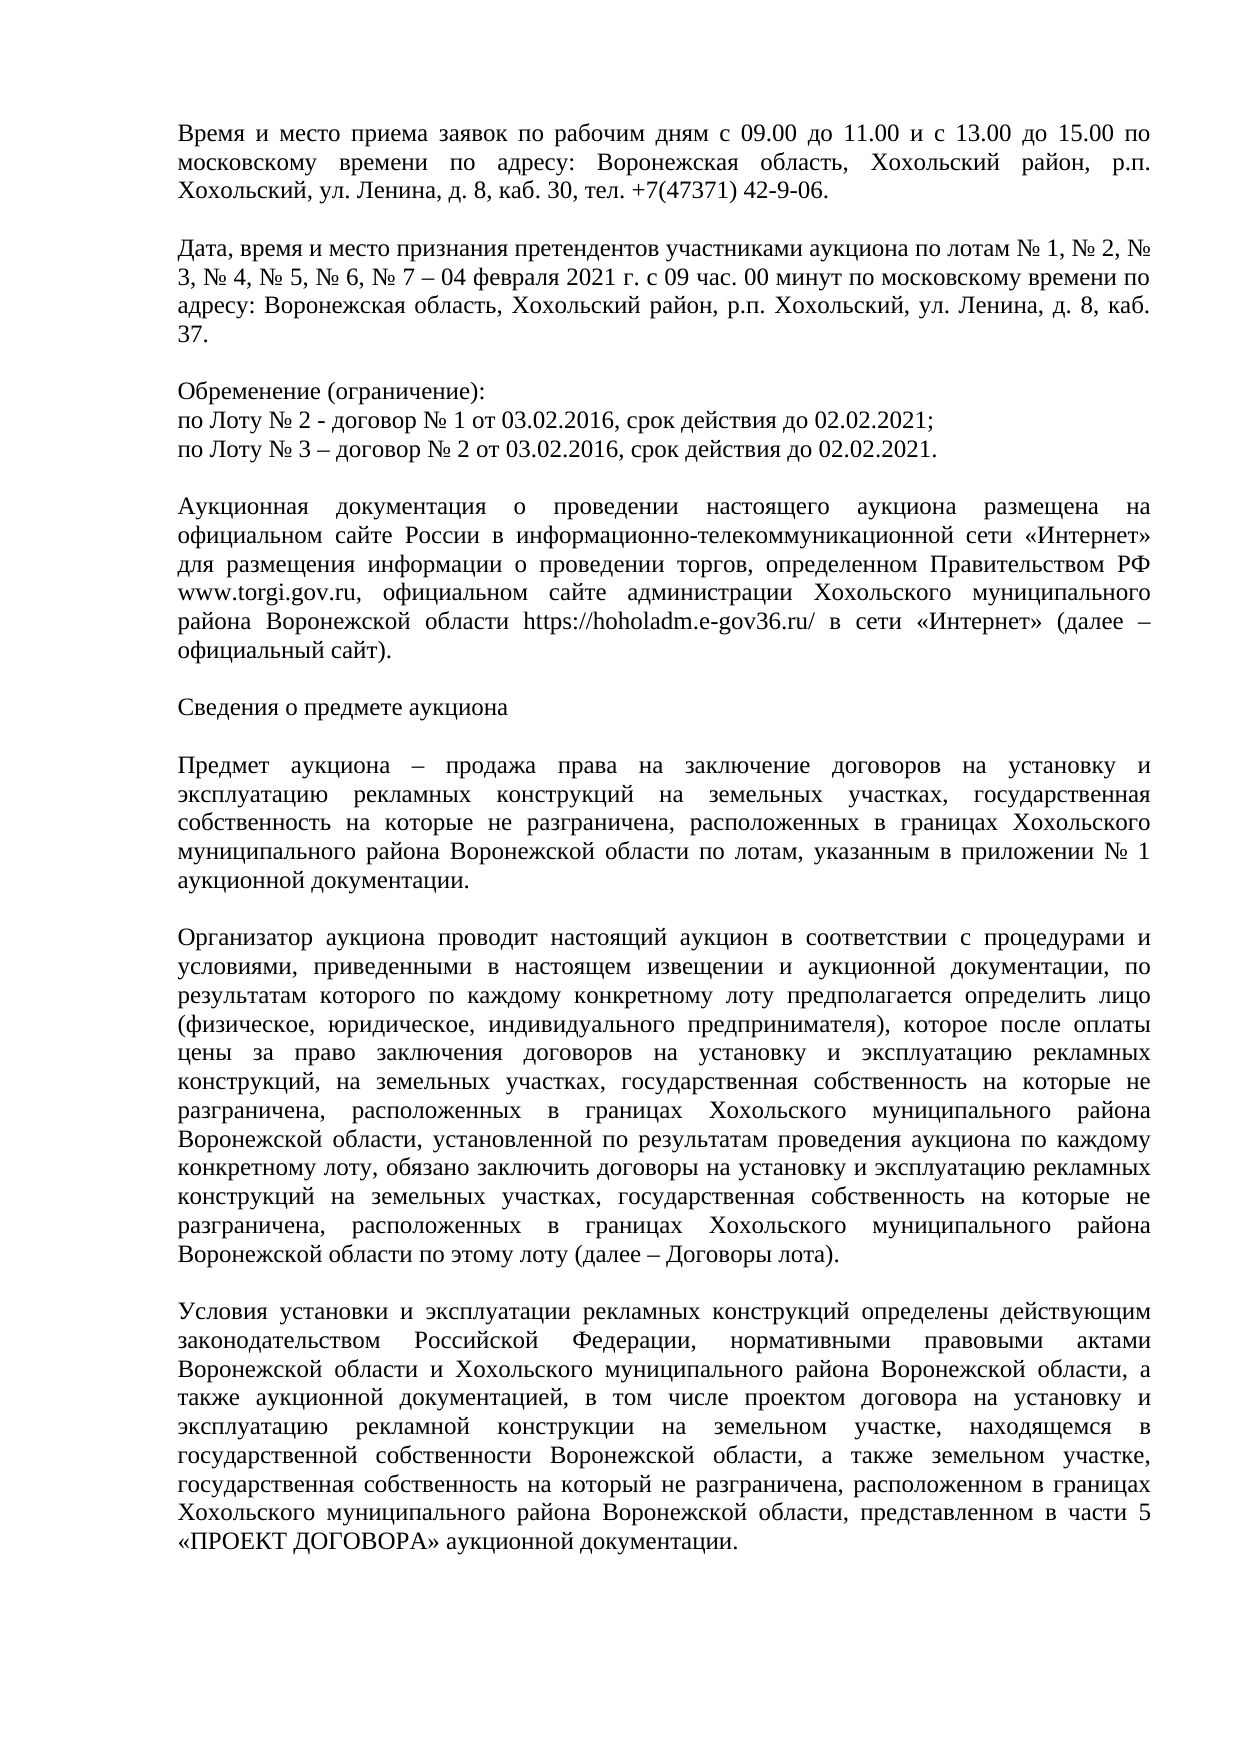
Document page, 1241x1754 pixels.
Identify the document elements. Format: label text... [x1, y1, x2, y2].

text Условия установки и эксплуатации рекламных конструкций определены действующим законодательством Российской Федерации, нормативными правовыми актами Воронежской области и Хохольского муниципального района Воронежской области, а также аукционной документацией, в том числе проектом договора на установку и эксплуатацию рекламной конструкции на земельном участке, находящемся в государственной собственности Воронежской области, а также земельном участке, государственная собственность на который не разграничена, расположенном в границах Хохольского муниципального района Воронежской области, представленном в части 5 «ПРОЕКТ ДОГОВОРА» аукционной документации. [177, 1296, 1152, 1555]
text Предмет аукциона – продажа права на заключение договоров на установку и эксплуатацию рекламных конструкций на земельных участках, государственная собственность на которые не разграничена, расположенных в границах Хохольского муниципального района Воронежской области по лотам, указанным в приложении № 1 аукционной документации. [177, 750, 1152, 894]
text Время и место приема заявок по рабочим дням с 09.00 до 11.00 и с 13.00 до 15.00 по московскому времени по адресу: Воронежская область, Хохольский район, р.п. Хохольский, ул. Ленина, д. 8, каб. 30, тел. +7(47371) 42-9-06. [177, 118, 1152, 204]
text Сведения о предмете аукциона [177, 692, 1152, 721]
text по Лоту № 3 – договор № 2 от 03.02.2016, срок действия до 02.02.2021. [177, 434, 1152, 462]
text по Лоту № 2 - договор № 1 от 03.02.2016, срок действия до 02.02.2021; [177, 405, 1152, 434]
text Обременение (ограничение): [177, 376, 1152, 405]
text Аукционная документация о проведении настоящего аукциона размещена на официальном сайте России в информационно-телекоммуникационной сети «Интернет» для размещения информации о проведении торгов, определенном Правительством РФ www.torgi.gov.ru, официальном сайте администрации Хохольского муниципального района Воронежской области https://hoholadm.e-gov36.ru/ в сети «Интернет» (далее – официальный сайт). [177, 491, 1152, 664]
text Дата, время и место признания претендентов участниками аукциона по лотам № 1, № 2, № 3, № 4, № 5, № 6, № 7 – 04 февраля 2021 г. с 09 час. 00 минут по московскому времени по адресу: Воронежская область, Хохольский район, р.п. Хохольский, ул. Ленина, д. 8, каб. 37. [177, 233, 1152, 348]
text Организатор аукциона проводит настоящий аукцион в соответствии с процедурами и условиями, приведенными в настоящем извещении и аукционной документации, по результатам которого по каждому конкретному лоту предполагается определить лицо (физическое, юридическое, индивидуального предпринимателя), которое после оплаты цены за право заключения договоров на установку и эксплуатацию рекламных конструкций, на земельных участках, государственная собственность на которые не разграничена, расположенных в границах Хохольского муниципального района Воронежской области, установленной по результатам проведения аукциона по каждому конкретному лоту, обязано заключить договоры на установку и эксплуатацию рекламных конструкций на земельных участках, государственная собственность на которые не разграничена, расположенных в границах Хохольского муниципального района Воронежской области по этому лоту (далее – Договоры лота). [177, 922, 1152, 1267]
